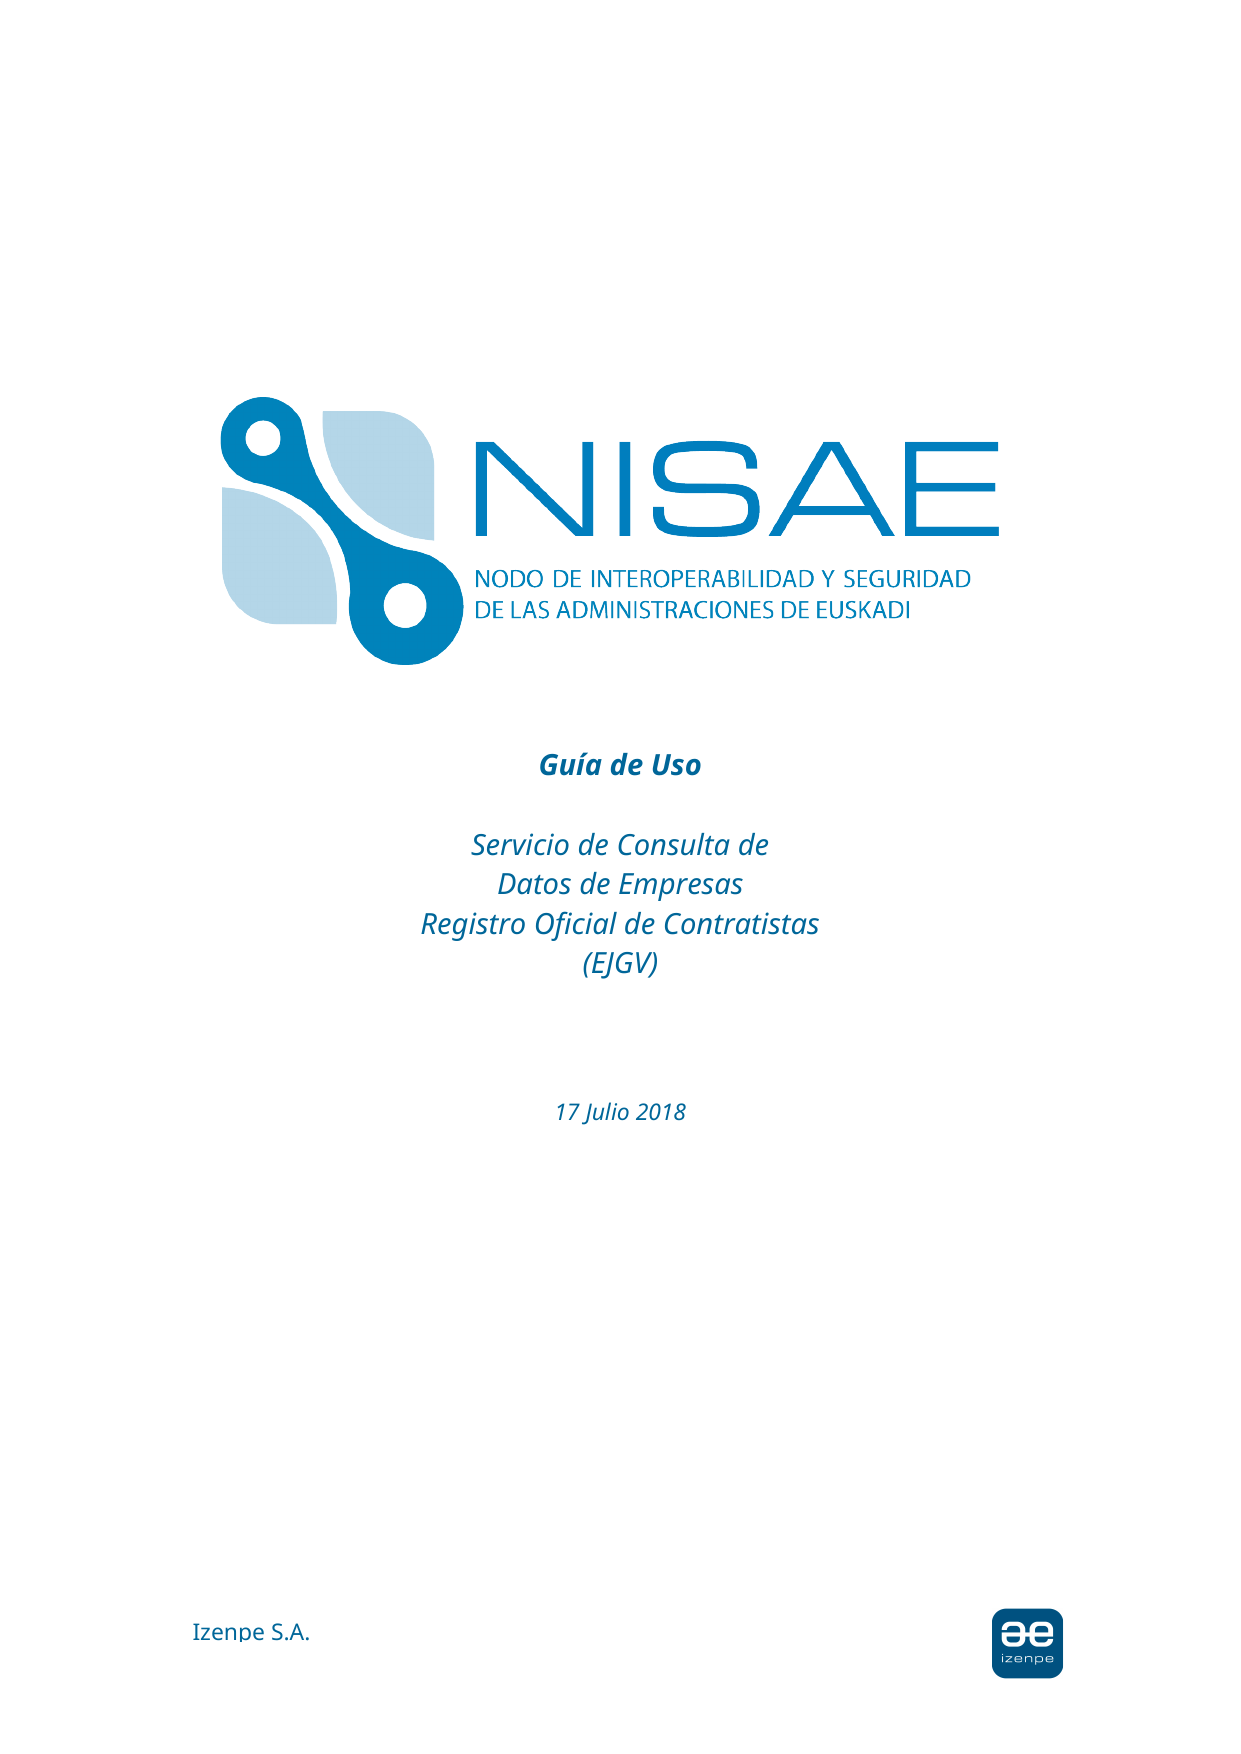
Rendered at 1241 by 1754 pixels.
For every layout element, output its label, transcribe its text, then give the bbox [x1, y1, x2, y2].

text Guía de Uso [177, 744, 1063, 784]
text Registro Oficial de Contratistas [177, 903, 1063, 943]
picture [178, 397, 391, 665]
picture [274, 397, 1062, 665]
text Datos de Empresas [177, 863, 1063, 903]
picture [246, 421, 280, 455]
text Servicio de Consulta de [177, 824, 1063, 863]
picture [992, 1608, 1064, 1679]
picture [384, 584, 426, 627]
text (EJGV) [177, 943, 1063, 982]
text 17 Julio 2018 [177, 1096, 1063, 1127]
